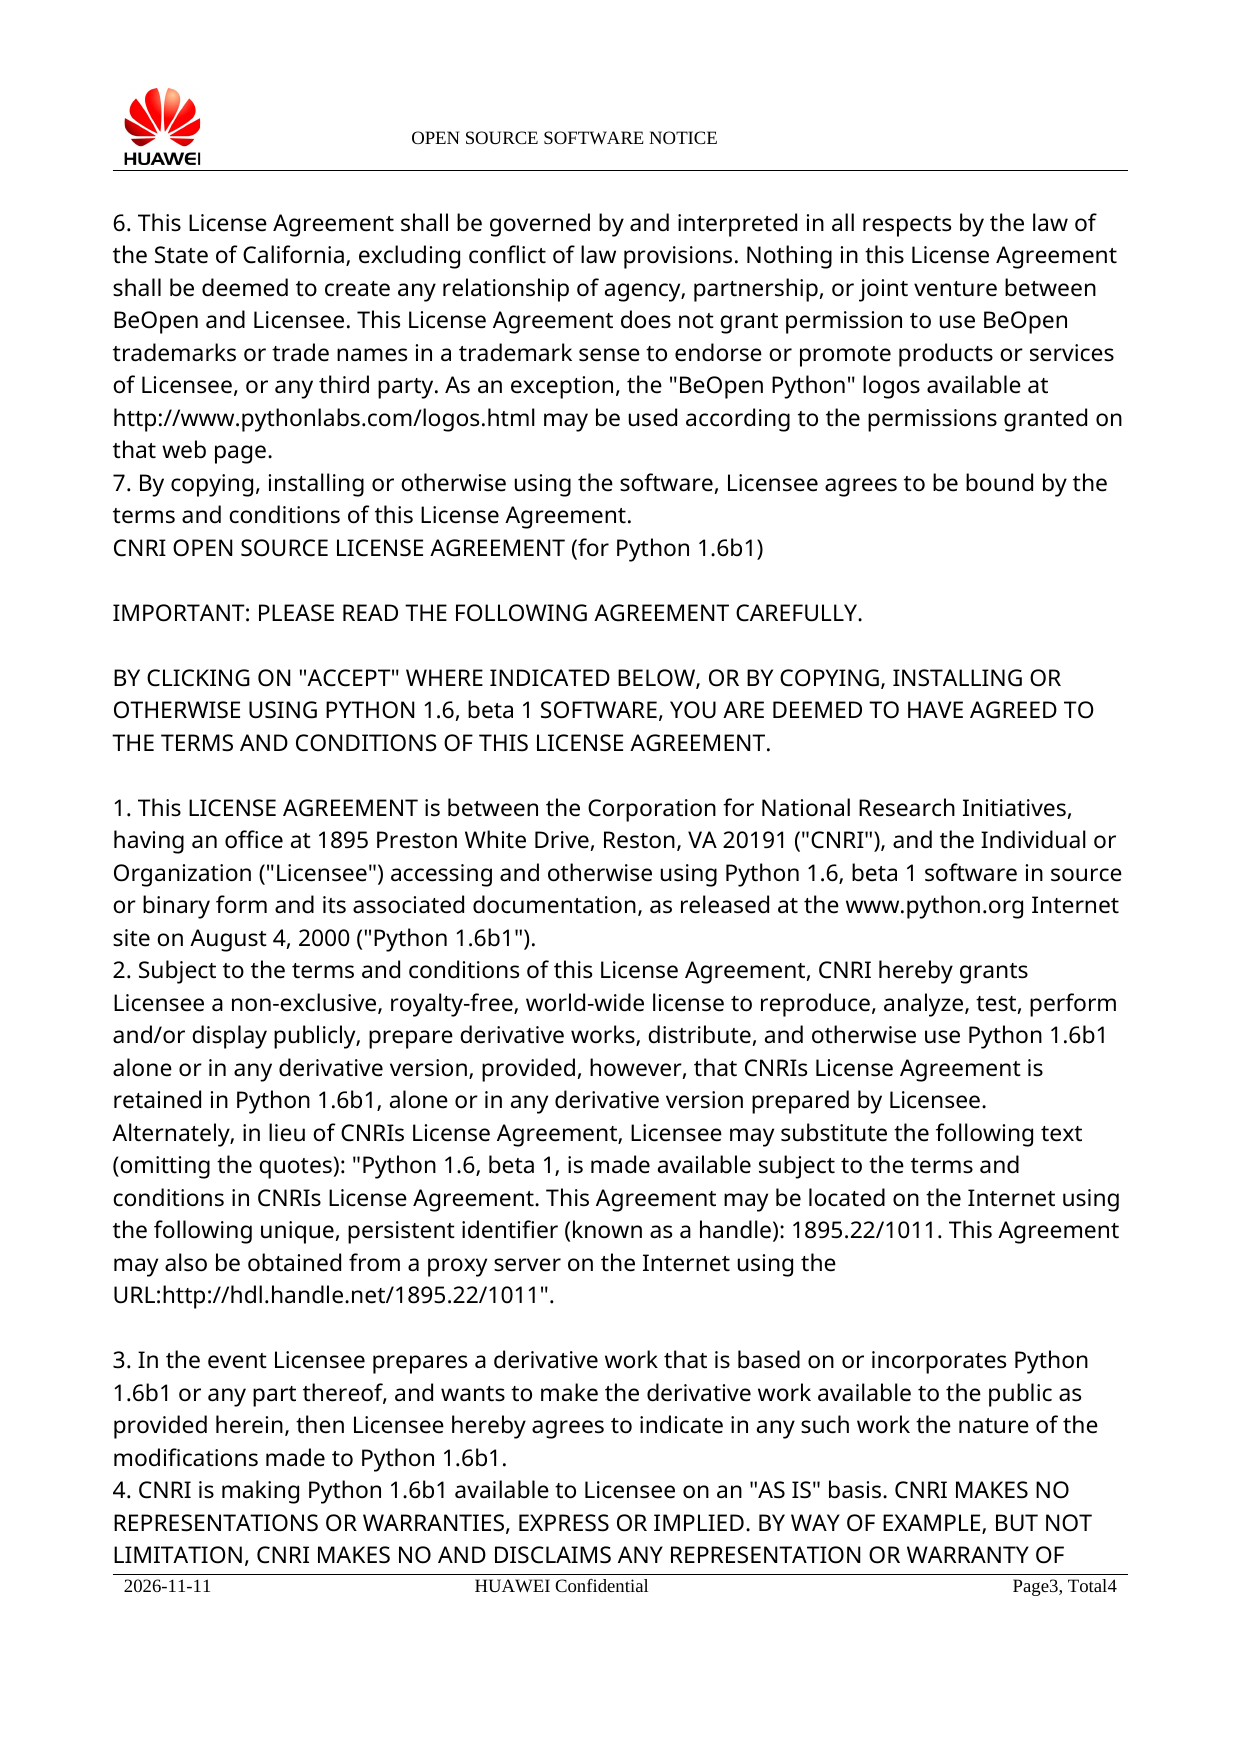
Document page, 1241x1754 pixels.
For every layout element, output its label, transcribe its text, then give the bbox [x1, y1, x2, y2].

text 6. This License Agreement shall be governed by and interpreted in all respects by the law of the State of California, excluding conflict of law provisions. Nothing in this License Agreement shall be deemed to create any relationship of agency, partnership, or joint venture between BeOpen and Licensee. This License Agreement does not grant permission to use BeOpen trademarks or trade names in a trademark sense to endorse or promote products or services of Licensee, or any third party. As an exception, the "BeOpen Python" logos available at http://www.pythonlabs.com/logos.html may be used according to the permissions granted on that web page. [112, 206, 1128, 466]
text Alternately, in lieu of CNRIs License Agreement, Licensee may substitute the following text (omitting the quotes): "Python 1.6, beta 1, is made available subject to the terms and conditions in CNRIs License Agreement. This Agreement may be located on the Internet using the following unique, persistent identifier (known as a handle): 1895.22/1011. This Agreement may also be obtained from a proxy server on the Internet using the URL:http://hdl.handle.net/1895.22/1011". [112, 1116, 1128, 1311]
picture [124, 88, 201, 165]
text 1. This LICENSE AGREEMENT is between the Corporation for National Research Initiatives, having an office at 1895 Preston White Drive, Reston, VA 20191 ("CNRI"), and the Individual or Organization ("Licensee") accessing and otherwise using Python 1.6, beta 1 software in source or binary form and its associated documentation, as released at the www.python.org Internet site on August 4, 2000 ("Python 1.6b1"). [112, 791, 1128, 954]
text CNRI OPEN SOURCE LICENSE AGREEMENT (for Python 1.6b1) [112, 531, 1128, 564]
text 3. In the event Licensee prepares a derivative work that is based on or incorporates Python 1.6b1 or any part thereof, and wants to make the derivative work available to the public as provided herein, then Licensee hereby agrees to indicate in any such work the nature of the modifications made to Python 1.6b1. [112, 1344, 1128, 1474]
text BY CLICKING ON "ACCEPT" WHERE INDICATED BELOW, OR BY COPYING, INSTALLING OR OTHERWISE USING PYTHON 1.6, beta 1 SOFTWARE, YOU ARE DEEMED TO HAVE AGREED TO THE TERMS AND CONDITIONS OF THIS LICENSE AGREEMENT. [112, 661, 1128, 759]
text IMPORTANT: PLEASE READ THE FOLLOWING AGREEMENT CAREFULLY. [112, 596, 1128, 629]
text 7. By copying, installing or otherwise using the software, Licensee agrees to be bound by the terms and conditions of this License Agreement. [112, 466, 1128, 531]
text 2. Subject to the terms and conditions of this License Agreement, CNRI hereby grants Licensee a non-exclusive, royalty-free, world-wide license to reproduce, analyze, test, perform and/or display publicly, prepare derivative works, distribute, and otherwise use Python 1.6b1 alone or in any derivative version, provided, however, that CNRIs License Agreement is retained in Python 1.6b1, alone or in any derivative version prepared by Licensee. [112, 954, 1128, 1116]
